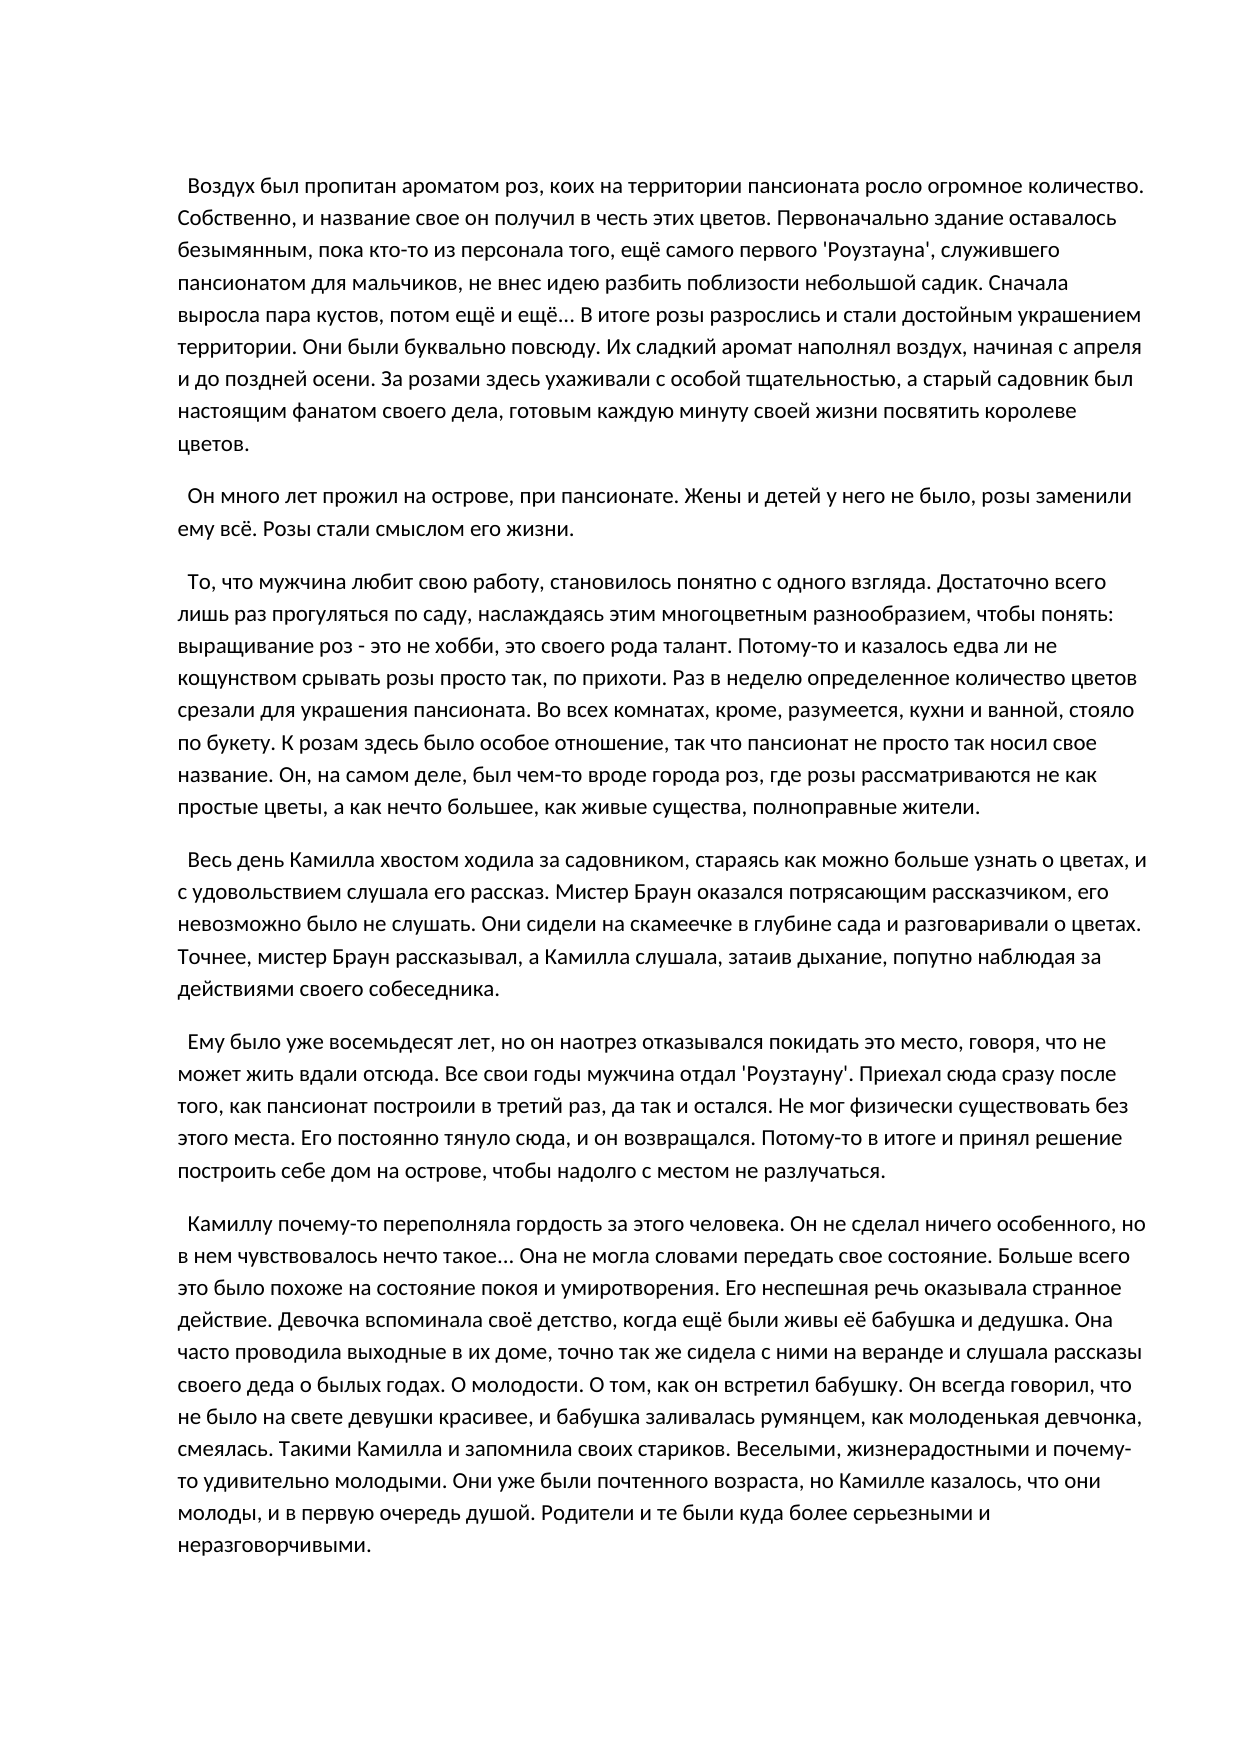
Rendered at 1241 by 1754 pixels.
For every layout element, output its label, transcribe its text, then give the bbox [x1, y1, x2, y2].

text То, что мужчина любит свою работу, становилось понятно с одного взгляда. Достаточно всего лишь раз прогуляться по саду, наслаждаясь этим многоцветным разнообразием, чтобы понять: выращивание роз - это не хобби, это своего рода талант. Потому-то и казалось едва ли не кощунством срывать розы просто так, по прихоти. Раз в неделю определенное количество цветов срезали для украшения пансионата. Во всех комнатах, кроме, разумеется, кухни и ванной, стояло по букету. К розам здесь было особое отношение, так что пансионат не просто так носил свое название. Он, на самом деле, был чем-то вроде города роз, где розы рассматриваются не как простые цветы, а как нечто большее, как живые существа, полноправные жители. [177, 567, 1152, 820]
text Он много лет прожил на острове, при пансионате. Жены и детей у него не было, розы заменили ему всё. Розы стали смыслом его жизни. [177, 482, 1152, 542]
text Камиллу почему-то переполняла гордость за этого человека. Он не сделал ничего особенного, но в нем чувствовалось нечто такое... Она не могла словами передать свое состояние. Больше всего это было похоже на состояние покоя и умиротворения. Его неспешная речь оказывала странное действие. Девочка вспоминала своё детство, когда ещё были живы её бабушка и дедушка. Она часто проводила выходные в их доме, точно так же сидела с ними на веранде и слушала рассказы своего деда о былых годах. О молодости. О том, как он встретил бабушку. Он всегда говорил, что не было на свете девушки красивее, и бабушка заливалась румянцем, как молоденькая девчонка, смеялась. Такими Камилла и запомнила своих стариков. Веселыми, жизнерадостными и почему-то удивительно молодыми. Они уже были почтенного возраста, но Камилле казалось, что они молоды, и в первую очередь душой. Родители и те были куда более серьезными и неразговорчивыми. [177, 1209, 1152, 1559]
text Ему было уже восемьдесят лет, но он наотрез отказывался покидать это место, говоря, что не может жить вдали отсюда. Все свои годы мужчина отдал 'Роузтауну'. Приехал сюда сразу после того, как пансионат построили в третий раз, да так и остался. Не мог физически существовать без этого места. Его постоянно тянуло сюда, и он возвращался. Потому-то в итоге и принял решение построить себе дом на острове, чтобы надолго с местом не разлучаться. [177, 1027, 1152, 1184]
text Весь день Камилла хвостом ходила за садовником, стараясь как можно больше узнать о цветах, и с удовольствием слушала его рассказ. Мистер Браун оказался потрясающим рассказчиком, его невозможно было не слушать. Они сидели на скамеечке в глубине сада и разговаривали о цветах. Точнее, мистер Браун рассказывал, а Камилла слушала, затаив дыхание, попутно наблюдая за действиями своего собеседника. [177, 845, 1152, 1002]
text Воздух был пропитан ароматом роз, коих на территории пансионата росло огромное количество. Собственно, и название свое он получил в честь этих цветов. Первоначально здание оставалось безымянным, пока кто-то из персонала того, ещё самого первого 'Роузтауна', служившего пансионатом для мальчиков, не внес идею разбить поблизости небольшой садик. Сначала выросла пара кустов, потом ещё и ещё... В итоге розы разрослись и стали достойным украшением территории. Они были буквально повсюду. Их сладкий аромат наполнял воздух, начиная с апреля и до поздней осени. За розами здесь ухаживали с особой тщательностью, а старый садовник был настоящим фанатом своего дела, готовым каждую минуту своей жизни посвятить королеве цветов. [177, 171, 1152, 457]
